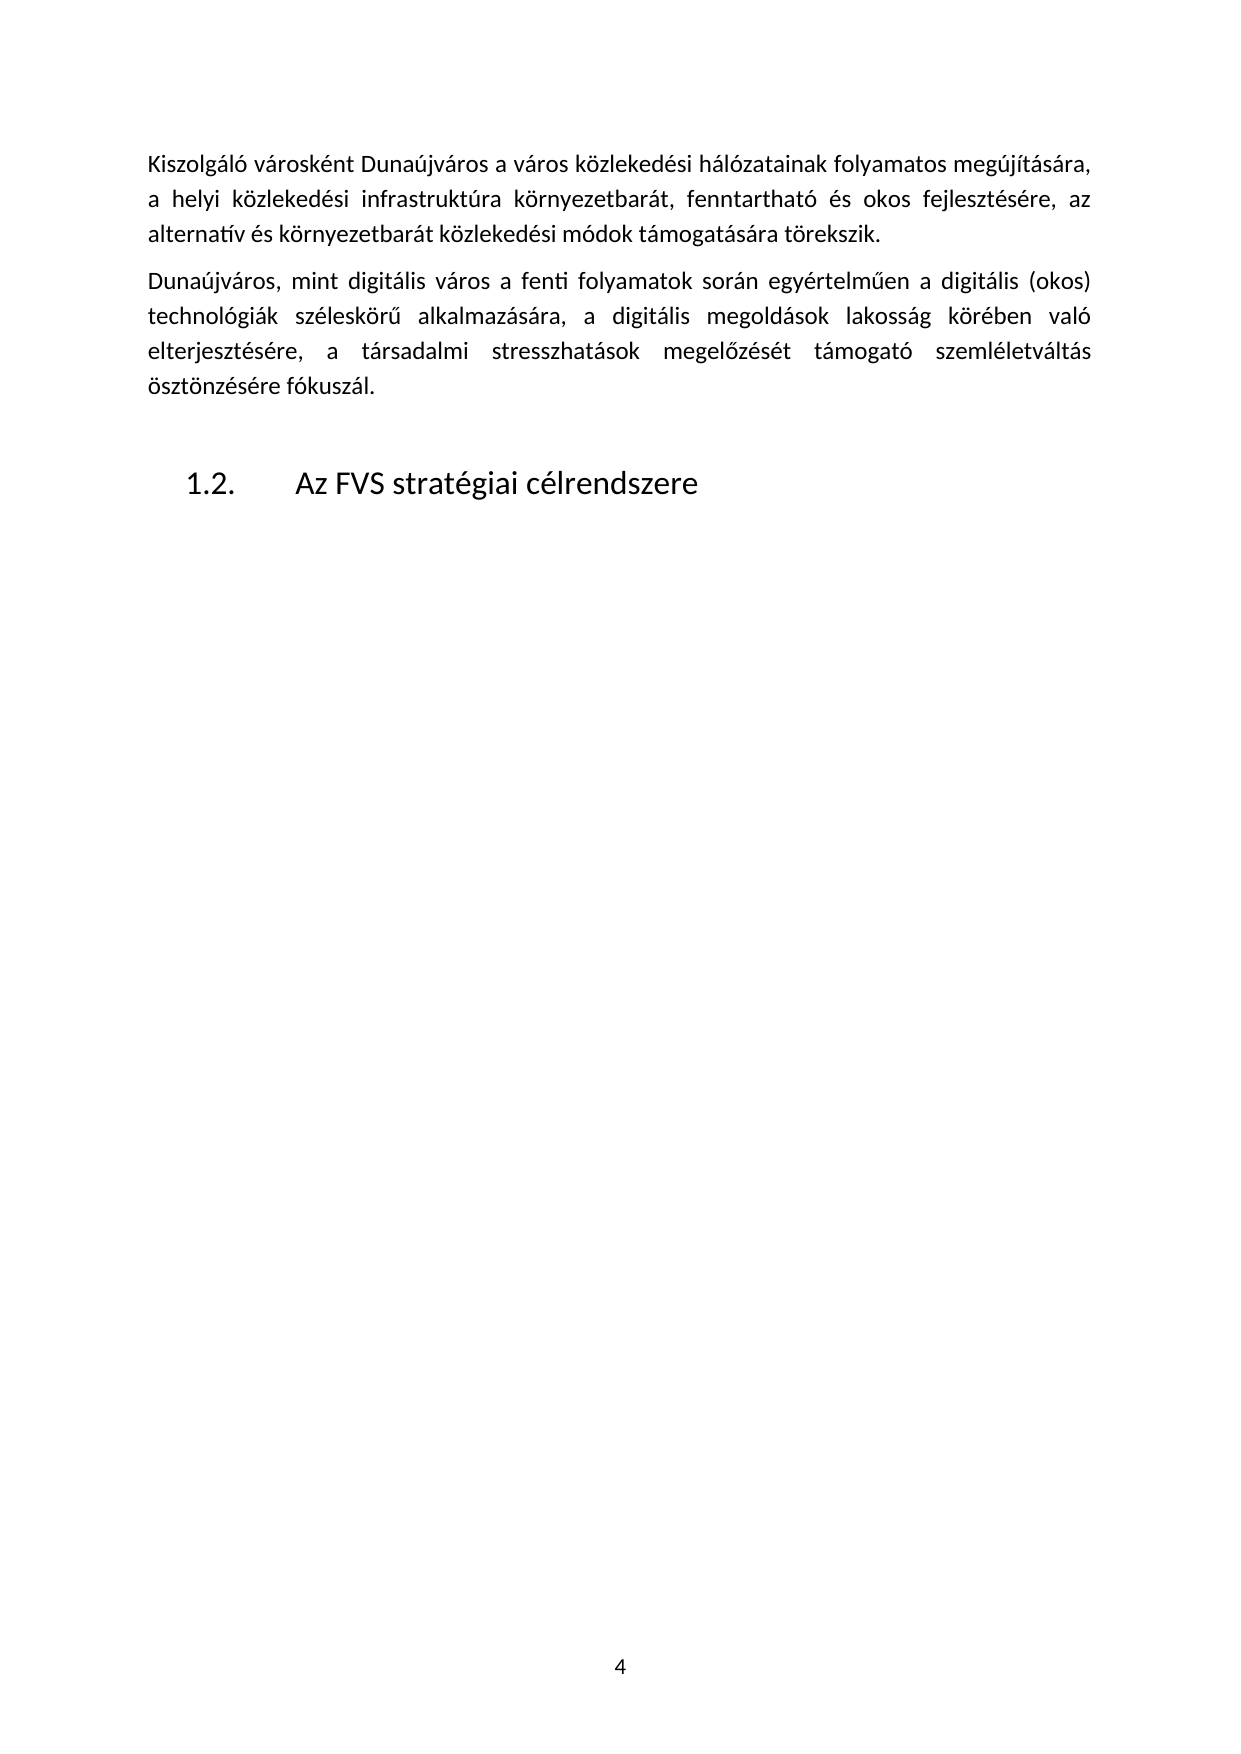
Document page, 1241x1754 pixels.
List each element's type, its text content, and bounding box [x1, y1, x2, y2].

subtitle Az FVS stratégiai célrendszere [185, 462, 1092, 503]
text Kiszolgáló városként Dunaújváros a város közlekedési hálózatainak folyamatos megújítására, a helyi közlekedési infrastruktúra környezetbarát, fenntartható és okos fejlesztésére, az alternatív és környezetbarát közlekedési módok támogatására törekszik. [148, 148, 1092, 248]
text Dunaújváros, mint digitális város a fenti folyamatok során egyértelműen a digitális (okos) technológiák széleskörű alkalmazására, a digitális megoldások lakosság körében való elterjesztésére, a társadalmi stresszhatások megelőzését támogató szemléletváltás ösztönzésére fókuszál. [148, 265, 1092, 401]
